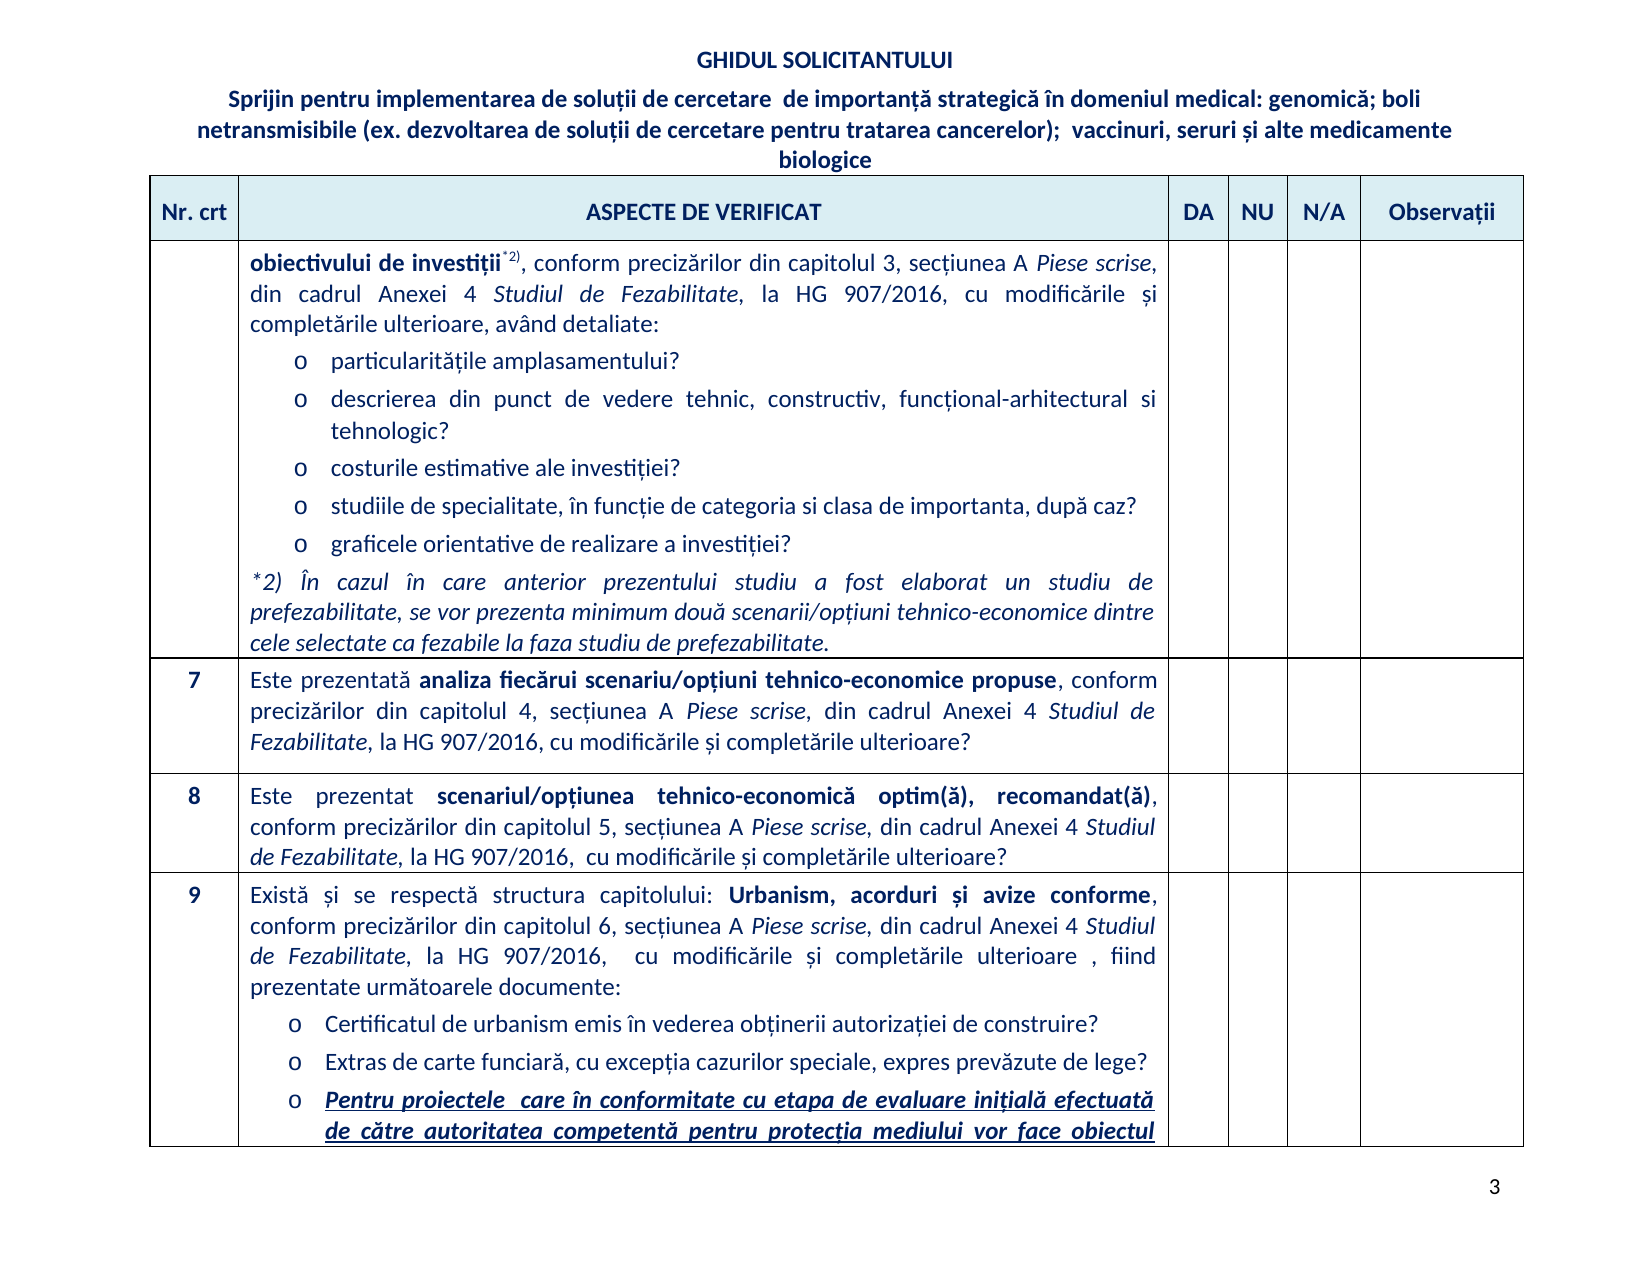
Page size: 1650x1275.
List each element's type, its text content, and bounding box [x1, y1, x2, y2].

table_cell 7 [151, 659, 238, 773]
table_cell [1361, 873, 1523, 1146]
table_header DA [1169, 176, 1228, 240]
table_cell [1361, 774, 1523, 872]
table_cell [239, 873, 1168, 1146]
table_header NU [1229, 176, 1287, 240]
table_cell 6 [151, 241, 238, 657]
table_cell [1169, 241, 1228, 657]
table_cell [1288, 659, 1360, 773]
table_header ASPECTE DE VERIFICAT [239, 176, 1168, 240]
table_cell [1288, 873, 1360, 1146]
table_cell [1169, 659, 1228, 773]
table_cell Este prezentată analiza fiecărui scenariu/opțiuni tehnico-economice propuse, conform precizărilor din capitolul 4, secțiunea A Piese scrise, din cadrul Anexei 4 Studiul de Fezabilitate, la HG 907/2016, cu modificările și completările ulterioare? [239, 659, 1168, 773]
table_cell [1169, 873, 1228, 1146]
table_header N/A [1288, 176, 1360, 240]
table_cell [1229, 873, 1287, 1146]
table_cell Este prezentat scenariul/opțiunea tehnico-economică optim(ă), recomandat(ă), conform precizărilor din capitolul 5, secțiunea A Piese scrise, din cadrul Anexei 4 Studiul de Fezabilitate, la HG 907/2016, cu modificările și completările ulterioare? [239, 774, 1168, 872]
table_header Nr. crt [151, 176, 238, 240]
table_cell [1288, 774, 1360, 872]
table_cell [1288, 241, 1360, 657]
table_cell 8 [151, 774, 238, 872]
table_cell 9 [151, 873, 238, 1146]
table_cell [1169, 774, 1228, 872]
table_cell [1229, 659, 1287, 773]
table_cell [239, 241, 1168, 657]
table_cell [1229, 241, 1287, 657]
table_cell [1229, 774, 1287, 872]
table_cell [1361, 241, 1523, 657]
table_header Observații [1361, 176, 1523, 240]
table_cell [1361, 659, 1523, 773]
